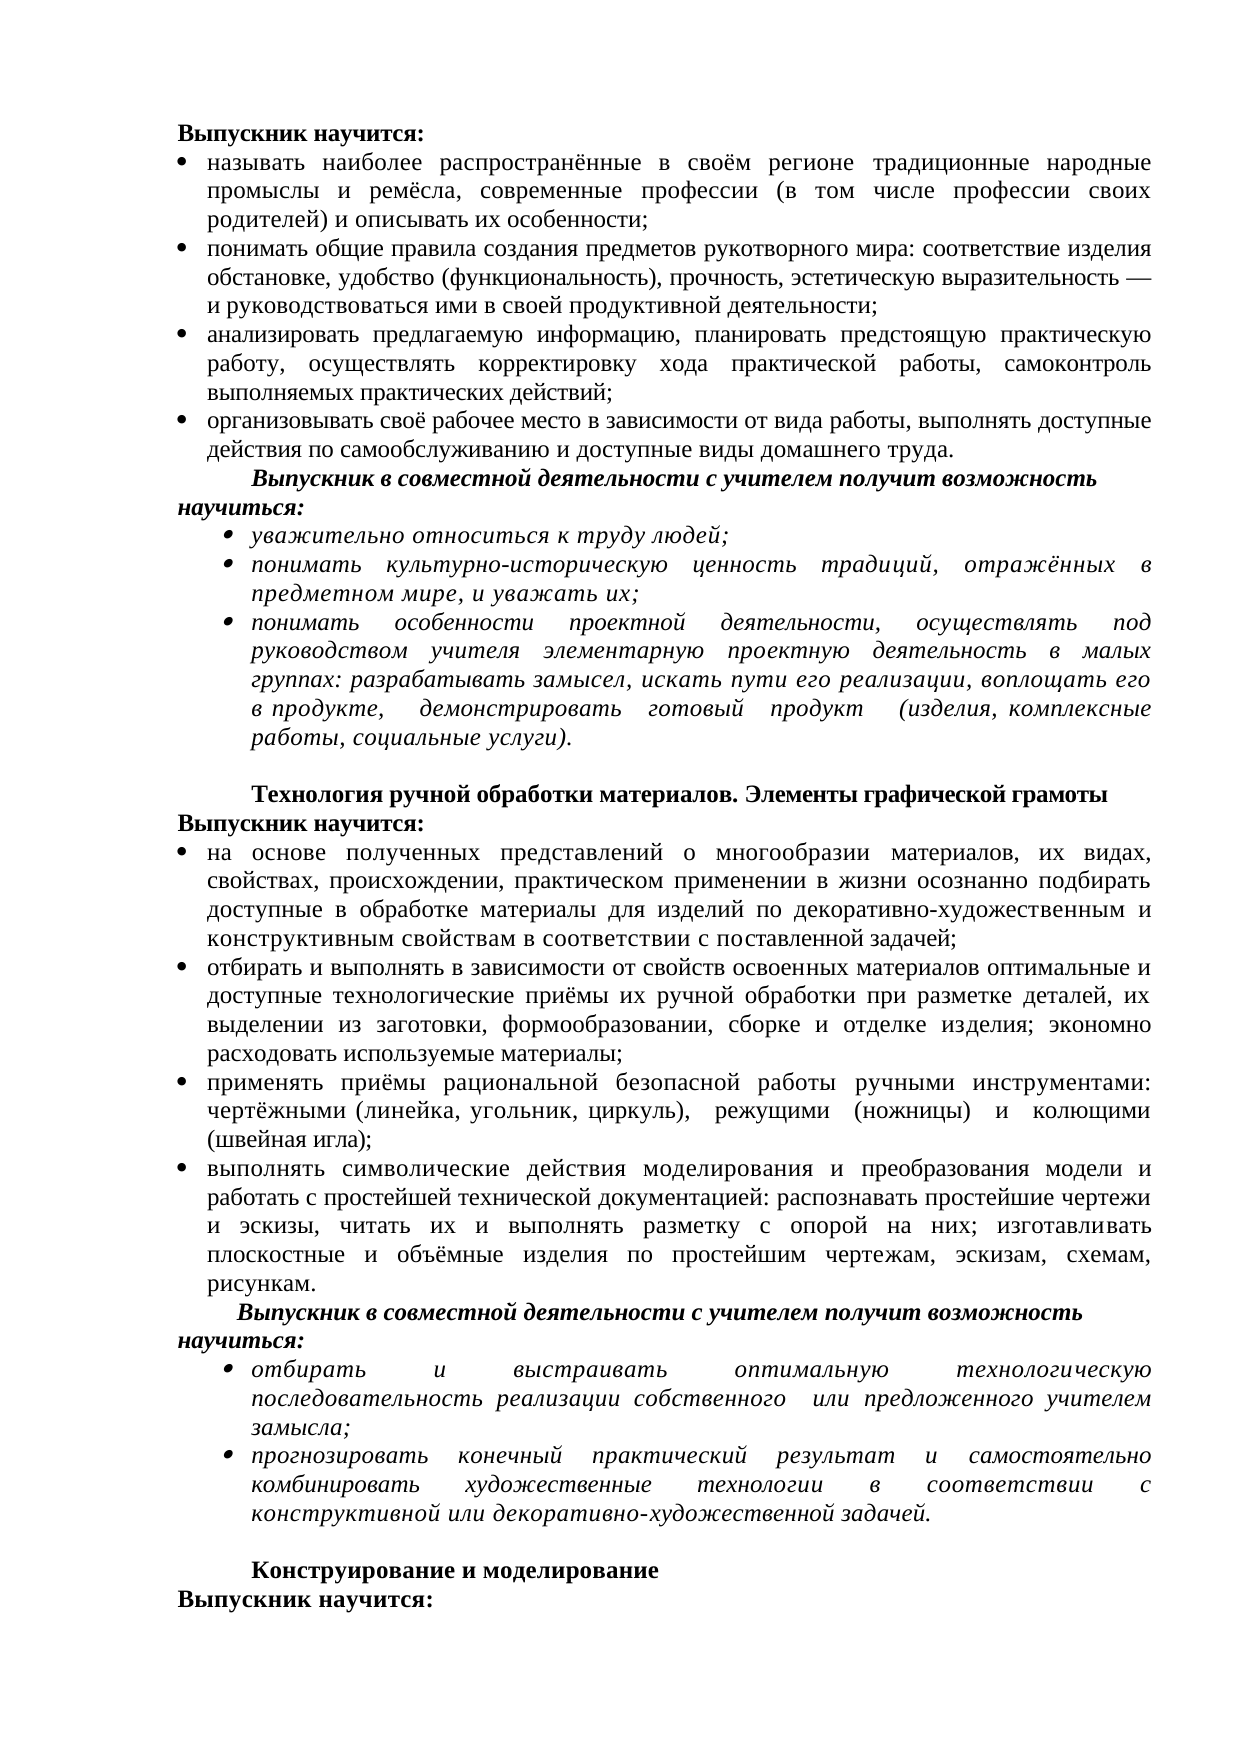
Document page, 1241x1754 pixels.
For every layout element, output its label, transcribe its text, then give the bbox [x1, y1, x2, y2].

text Технология ручной обработки материалов. Элементы графической грамоты [177, 779, 1152, 808]
list анализировать предлагаемую информацию, планировать предстоящую практическую работу, осуществлять корректировку хода практической работы, самоконтроль выполняемых практических действий; [177, 319, 1152, 406]
list отбирать и выстраивать оптимальную технологическую последовательность реализации собственного или предложенного учителем замысла; [222, 1354, 1152, 1441]
list прогнозировать конечный практический результат и самостоятельно комбинировать художественные технологии в соответствии с конструктивной или декоративно-художественной задачей. [222, 1441, 1152, 1527]
list выполнять символические действия моделирования и преобразования модели и работать с простейшей технической документацией: распознавать простейшие чертежи и эскизы, читать их и выполнять разметку с опорой на них; изготавливать плоскостные и объёмные изделия по простейшим чертежам, эскизам, схемам, рисункам. [177, 1153, 1152, 1297]
list понимать культурно-историческую ценность традиций, отражённых в предметном мире, и уважать их; [222, 549, 1152, 607]
list понимать особенности проектной деятельности, осуществлять под руководством учителя элементарную проектную деятельность в малых группах: разрабатывать замысел, искать пути его реализации, воплощать его в продукте, демонстрировать готовый продукт (изделия, комплексные работы, социальные услуги). [222, 607, 1152, 751]
text Выпускник в совместной деятельности с учителем получит возможность научиться: [177, 1297, 1152, 1354]
list понимать общие правила создания предметов рукотворного мира: соответствие изделия обстановке, удобство (функциональность), прочность, эстетическую выразительность — и руководствоваться ими в своей продуктивной деятельности; [177, 233, 1152, 319]
list на основе полученных представлений о многообразии материалов, их видах, свойствах, происхождении, практическом применении в жизни осознанно подбирать доступные в обработке материалы для изделий по декоративно-художественным и конструктивным свойствам в соответствии с поставленной задачей; [177, 837, 1152, 952]
text Выпускник научится: [177, 1584, 1152, 1613]
text Выпускник научится: [177, 808, 1152, 837]
list применять приёмы рациональной безопасной работы ручными инструментами: чертёжными (линейка, угольник, циркуль), режущими (ножницы) и колющими (швейная игла); [177, 1067, 1152, 1153]
list уважительно относиться к труду людей; [222, 521, 1152, 549]
text Конструирование и моделирование [177, 1556, 1152, 1584]
text Выпускник в совместной деятельности с учителем получит возможность научиться: [177, 463, 1152, 521]
list организовывать своё рабочее место в зависимости от вида работы, выполнять доступные действия по самообслуживанию и доступные виды домашнего труда. [177, 406, 1152, 463]
list отбирать и выполнять в зависимости от свойств освоенных материалов оптимальные и доступные технологические приёмы их ручной обработки при разметке деталей, их выделении из заготовки, формообразовании, сборке и отделке изделия; экономно расходовать используемые материалы; [177, 952, 1152, 1067]
text Выпускник научится: [177, 118, 1152, 147]
list называть наиболее распространённые в своём регионе традиционные народные промыслы и ремёсла, современные профессии (в том числе профессии своих родителей) и описывать их особенности; [177, 147, 1152, 233]
